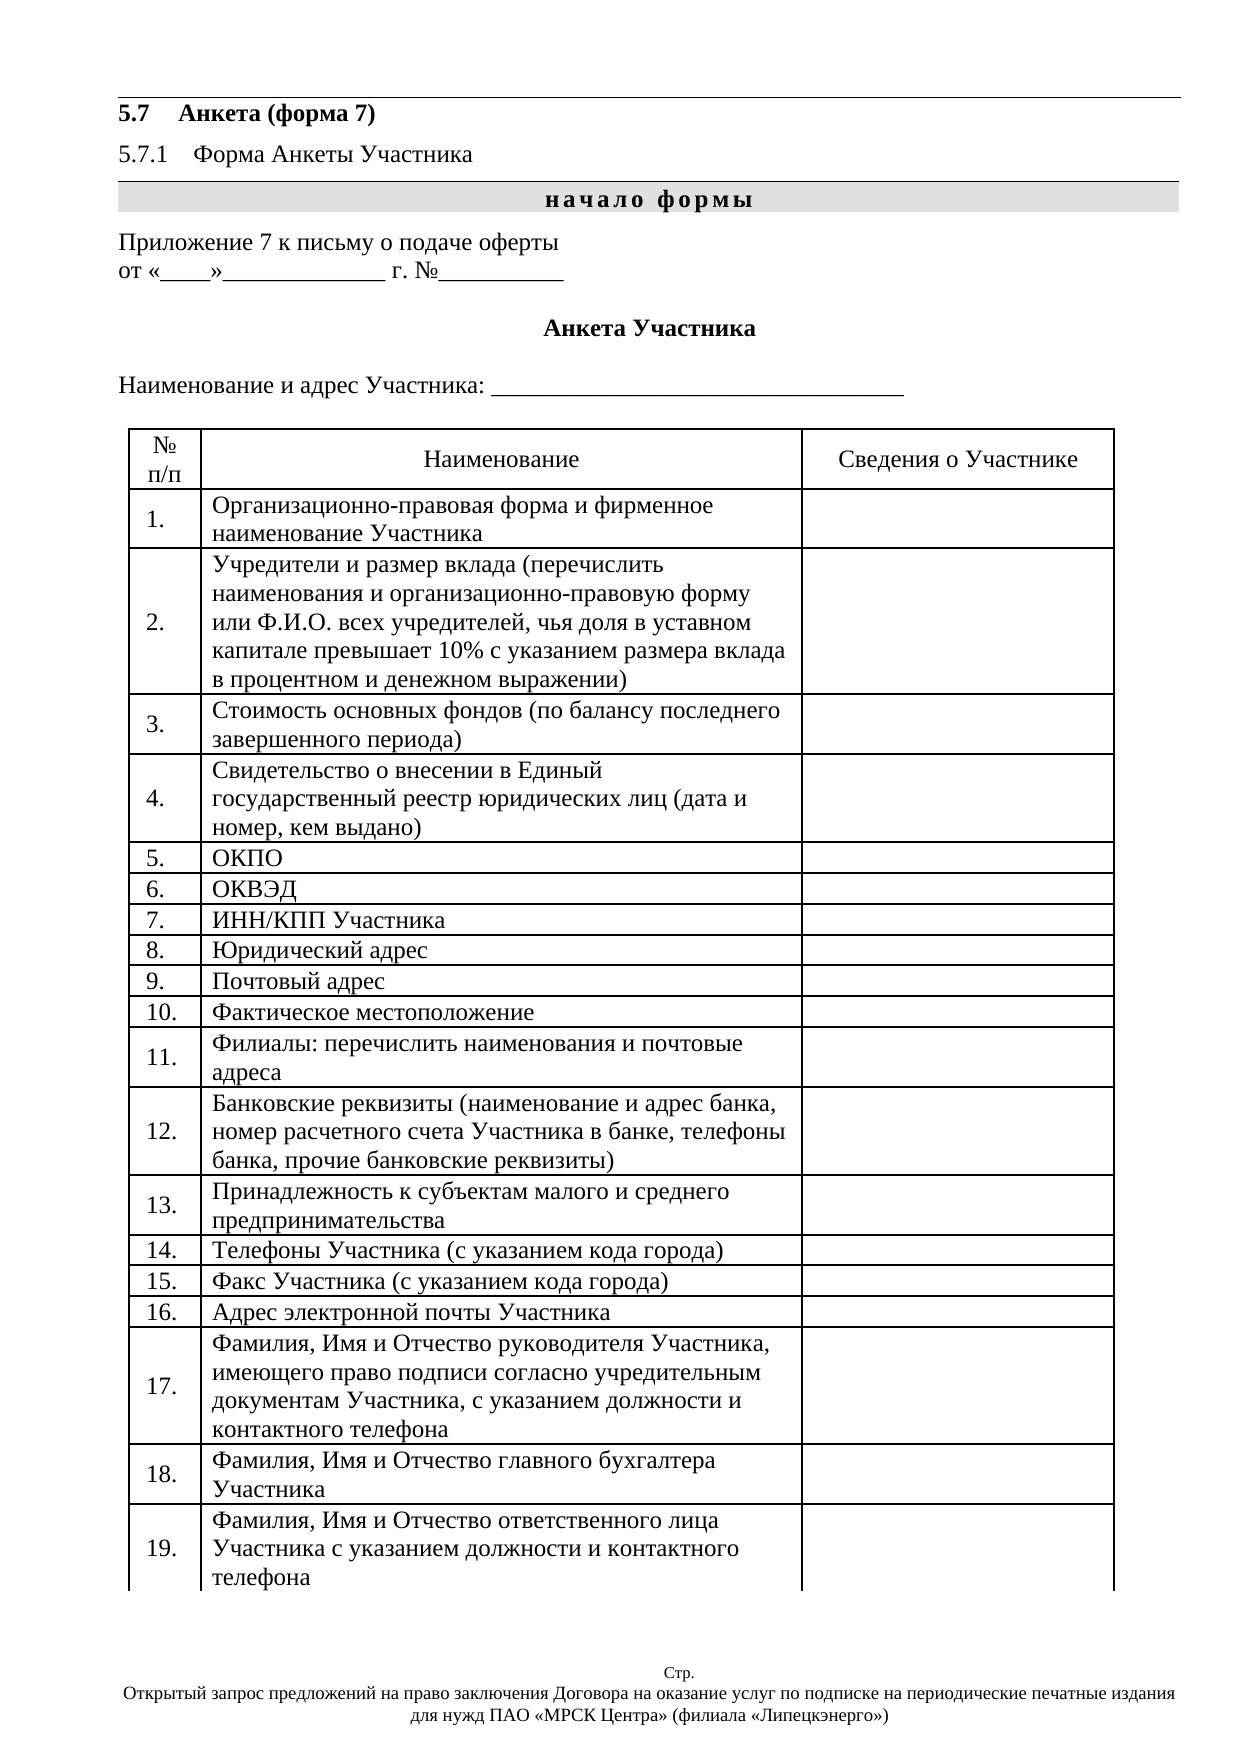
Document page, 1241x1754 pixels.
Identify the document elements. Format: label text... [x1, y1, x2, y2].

table_cell Фамилия, Имя и Отчество главного бухгалтера Участника [202, 1445, 801, 1503]
table_cell Банковские реквизиты (наименование и адрес банка, номер расчетного счета Участника в банке, телефоны банка, прочие банковские реквизиты) [202, 1088, 801, 1174]
table_cell Факс Участника (с указанием кода города) [202, 1266, 801, 1295]
table_cell [130, 905, 200, 933]
table_cell [130, 966, 200, 995]
table_cell [130, 755, 200, 841]
table_cell Филиалы: перечислить наименования и почтовые адреса [202, 1028, 801, 1086]
table_cell [130, 1328, 200, 1443]
table_cell [803, 997, 1113, 1026]
table_cell [130, 695, 200, 753]
table_cell [130, 936, 200, 964]
table_cell [803, 490, 1113, 547]
table_cell Учредители и размер вклада (перечислить наименования и организационно-правовую форму или Ф.И.О. всех учредителей, чья доля в уставном капитале превышает 10% с указанием размера вклада в процентном и денежном выражении) [202, 549, 801, 693]
text Приложение 7 к письму о подаче оферты от «____»_____________ г. №__________ [118, 227, 1181, 284]
table_cell [803, 549, 1113, 693]
table_cell [803, 1088, 1113, 1174]
table_cell ИНН/КПП Участника [202, 905, 801, 933]
table_header № п/п [130, 430, 200, 488]
table_cell [130, 997, 200, 1026]
table_cell Фамилия, Имя и Отчество ответственного лица Участника с указанием должности и контактного телефона [202, 1505, 801, 1591]
table_cell Юридический адрес [202, 936, 801, 964]
subtitle Анкета (форма 7) [118, 98, 1181, 127]
table_cell [130, 843, 200, 872]
text Наименование и адрес Участника: _________________________________ [118, 371, 1181, 399]
table_cell [130, 1028, 200, 1086]
text Анкета Участника [118, 313, 1181, 342]
table_cell [803, 874, 1113, 903]
table_cell [803, 905, 1113, 933]
subtitle Форма Анкеты Участника [118, 139, 1181, 168]
table_cell [130, 874, 200, 903]
table_cell Адрес электронной почты Участника [202, 1297, 801, 1326]
table_cell [803, 966, 1113, 995]
text начало формы [118, 182, 1179, 212]
table_cell [130, 1176, 200, 1233]
table_cell [803, 843, 1113, 872]
table_cell [803, 1176, 1113, 1233]
table_header Сведения о Участнике [803, 430, 1113, 488]
table_cell [803, 1505, 1113, 1591]
table_cell [803, 1028, 1113, 1086]
table_cell [130, 1445, 200, 1503]
table_cell [130, 549, 200, 693]
table_cell Свидетельство о внесении в Единый государственный реестр юридических лиц (дата и номер, кем выдано) [202, 755, 801, 841]
table_cell [130, 1297, 200, 1326]
table_cell [130, 1505, 200, 1591]
table_cell Стоимость основных фондов (по балансу последнего завершенного периода) [202, 695, 801, 753]
table_cell Фактическое местоположение [202, 997, 801, 1026]
table_cell [130, 1088, 200, 1174]
table_cell Почтовый адрес [202, 966, 801, 995]
table_cell [130, 1266, 200, 1295]
table_cell [130, 1236, 200, 1264]
table_cell ОКПО [202, 843, 801, 872]
table_cell [803, 936, 1113, 964]
table_cell Принадлежность к субъектам малого и среднего предпринимательства [202, 1176, 801, 1233]
table_cell [803, 1297, 1113, 1326]
table_cell ОКВЭД [202, 874, 801, 903]
table_cell [130, 490, 200, 547]
table_header Наименование [202, 430, 801, 488]
table_cell Фамилия, Имя и Отчество руководителя Участника, имеющего право подписи согласно учредительным документам Участника, с указанием должности и контактного телефона [202, 1328, 801, 1443]
table_cell [803, 1328, 1113, 1443]
table_cell [803, 1445, 1113, 1503]
table_cell [803, 755, 1113, 841]
table_cell [803, 1236, 1113, 1264]
table_cell [803, 695, 1113, 753]
table_cell [803, 1266, 1113, 1295]
table_cell Организационно-правовая форма и фирменное наименование Участника [202, 490, 801, 547]
table_cell Телефоны Участника (с указанием кода города) [202, 1236, 801, 1264]
